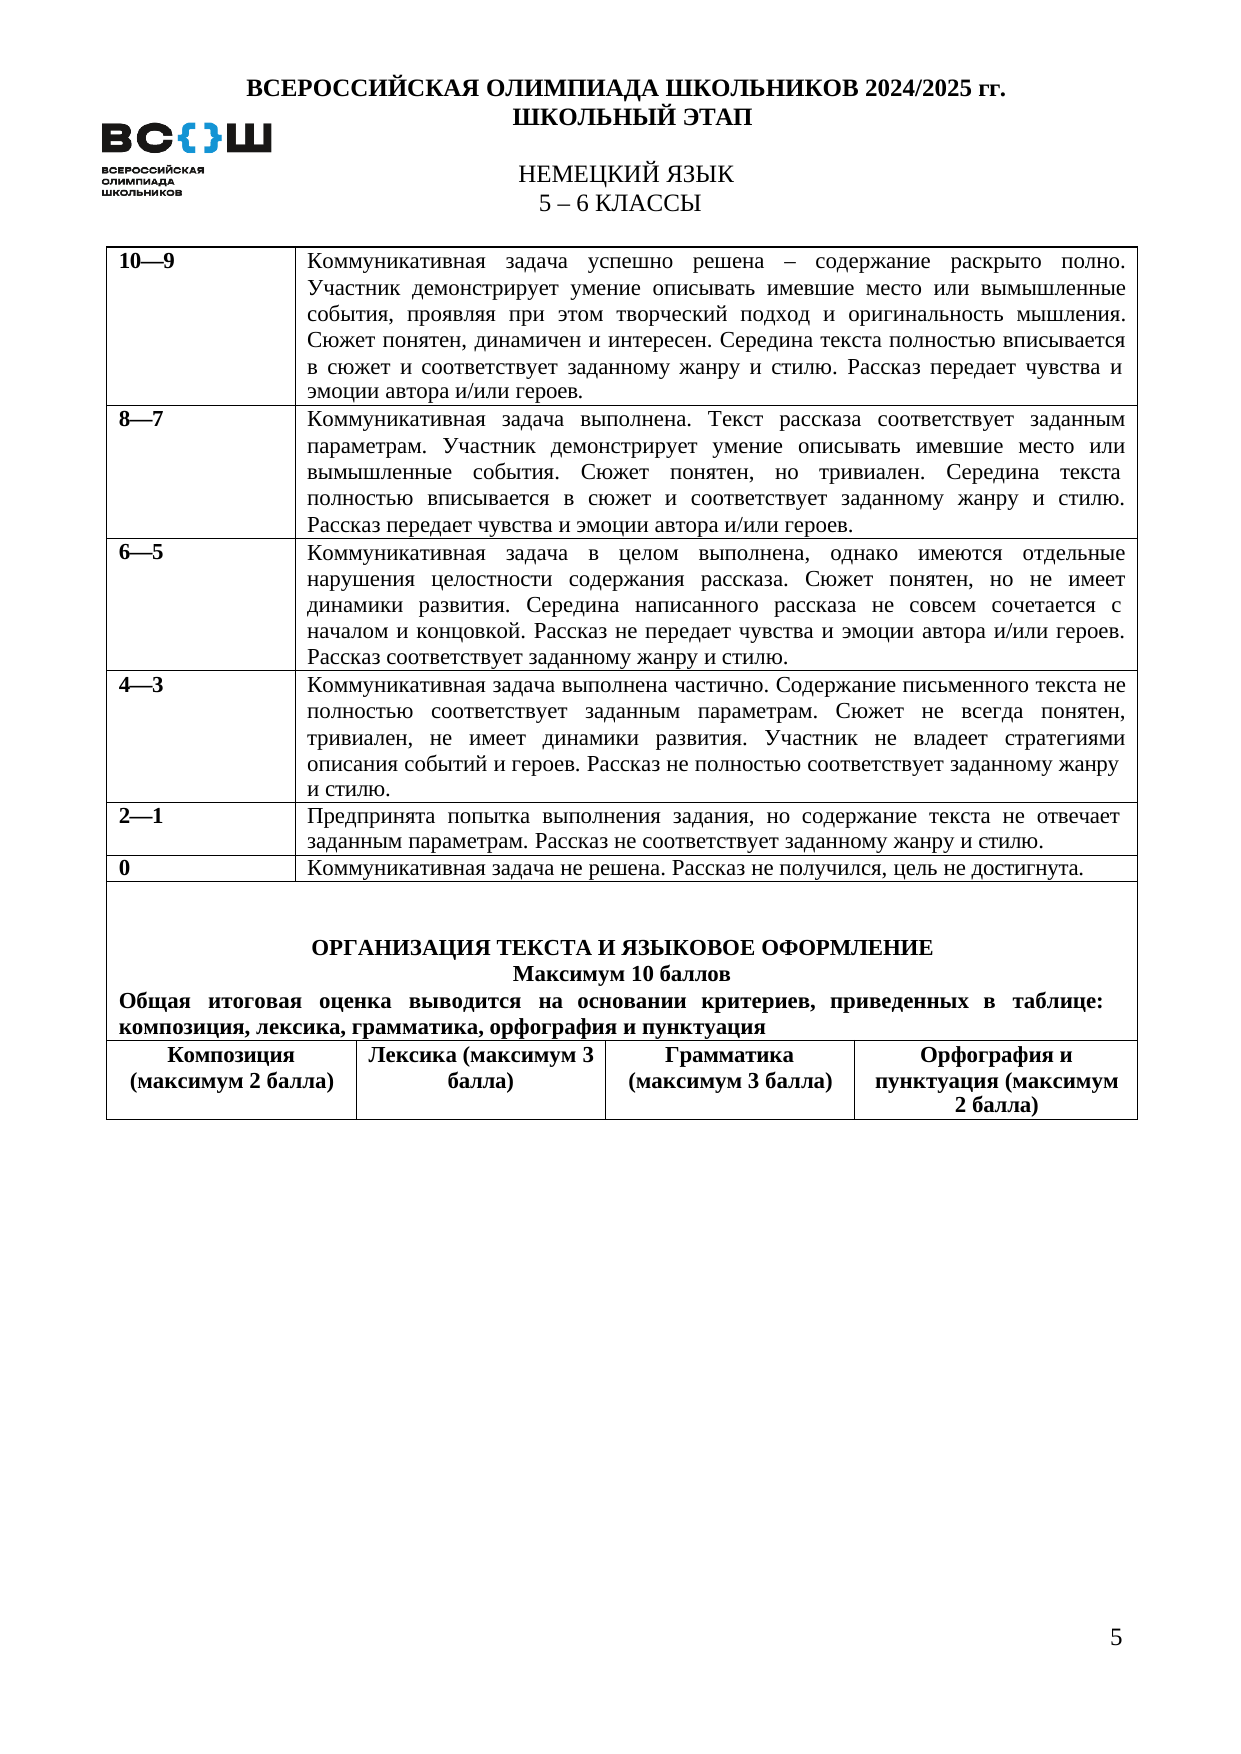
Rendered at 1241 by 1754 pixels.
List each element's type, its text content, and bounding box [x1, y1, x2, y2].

table_cell Предпринята попытка выполнения задания, но содержание текста не отвечает заданным параметрам. Рассказ не соответствует заданному жанру и стилю. [296, 803, 1137, 855]
table_cell 6―5 [107, 539, 295, 670]
table_cell Коммуникативная задача выполнена. Текст рассказа соответствует заданным параметрам. Участник демонстрирует умение описывать имевшие место или вымышленные события. Сюжет понятен, но тривиален. Середина текста полностью вписывается в сюжет и соответствует заданному жанру и стилю. Рассказ передает чувства и эмоции автора и/или героев. [296, 406, 1137, 537]
table_cell Лексика (максимум 3 балла) [357, 1041, 605, 1118]
table_cell Коммуникативная задача не решена. Рассказ не получился, цель не достигнута. [296, 856, 1137, 881]
table_cell Грамматика (максимум 3 балла) [606, 1041, 854, 1118]
table_cell Коммуникативная задача выполнена частично. Содержание письменного текста не полностью соответствует заданным параметрам. Сюжет не всегда понятен, тривиален, не имеет динамики развития. Участник не владеет стратегиями описания событий и героев. Рассказ не полностью соответствует заданному жанру и стилю. [296, 671, 1137, 802]
table_cell 0 [107, 856, 295, 881]
table_cell Коммуникативная задача в целом выполнена, однако имеются отдельные нарушения целостности содержания рассказа. Сюжет понятен, но не имеет динамики развития. Середина написанного рассказа не совсем сочетается с началом и концовкой. Рассказ не передает чувства и эмоции автора и/или героев. Рассказ соответствует заданному жанру и стилю. [296, 539, 1137, 670]
table_cell 4―3 [107, 671, 295, 802]
table_header 10―9 [107, 248, 295, 404]
table_cell 2―1 [107, 803, 295, 855]
table_header Коммуникативная задача успешно решена – содержание раскрыто полно. Участник демонстрирует умение описывать имевшие место или вымышленные события, проявляя при этом творческий подход и оригинальность мышления. Сюжет понятен, динамичен и интересен. Середина текста полностью вписывается в сюжет и соответствует заданному жанру и стилю. Рассказ передает чувства и эмоции автора и/или героев. [296, 248, 1137, 404]
table_cell Орфография и пунктуация (максимум 2 балла) [855, 1041, 1137, 1118]
picture [101, 122, 272, 196]
table_cell Композиция (максимум 2 балла) [107, 1041, 356, 1118]
table_cell ОРГАНИЗАЦИЯ ТЕКСТА И ЯЗЫКОВОЕ ОФОРМЛЕНИЕ Максимум 10 баллов Общая итоговая оценка выводится на основании критериев, приведенных в таблице: композиция, лексика, грамматика, орфография и пунктуация [107, 882, 1137, 1040]
table_cell 8―7 [107, 406, 295, 537]
